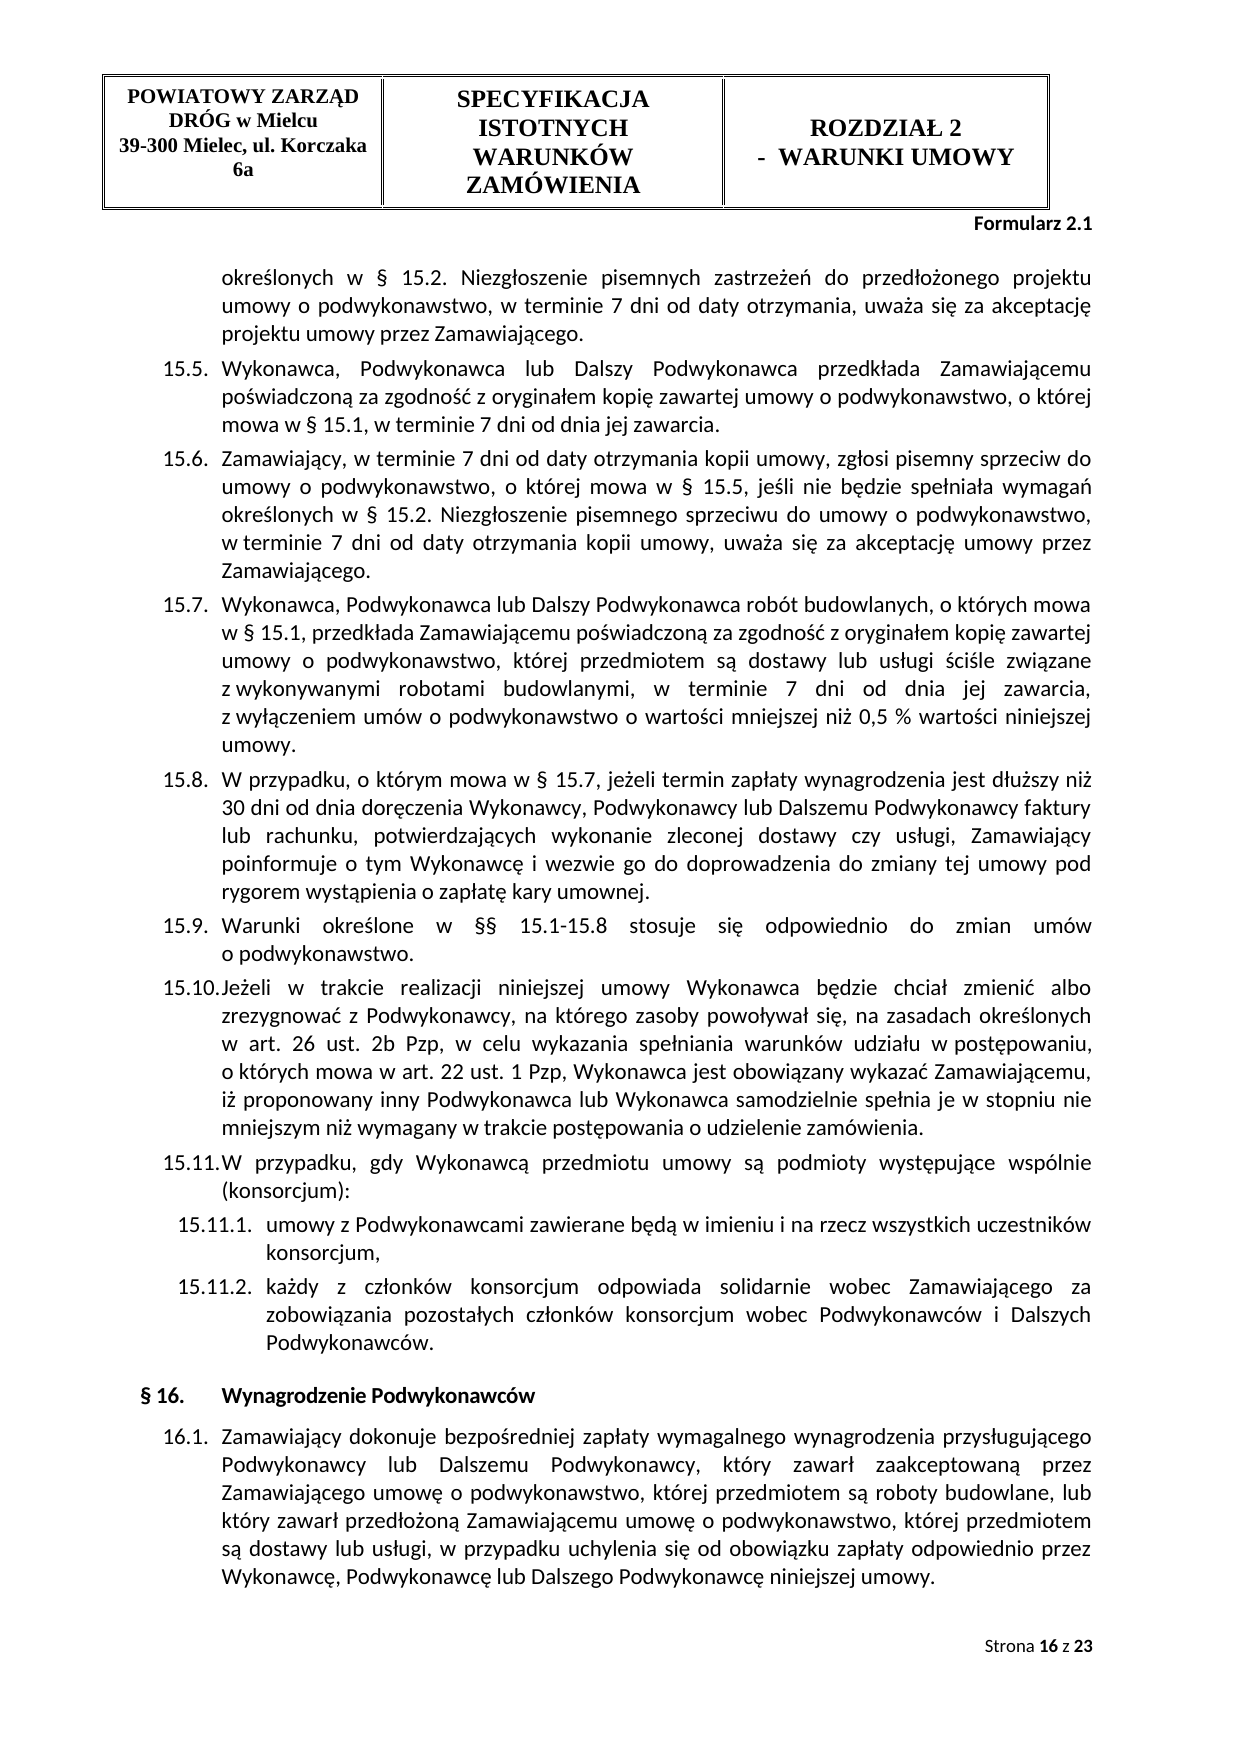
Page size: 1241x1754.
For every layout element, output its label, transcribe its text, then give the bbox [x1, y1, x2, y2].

subtitle Wykonawca, Podwykonawca lub Dalszy Podwykonawca przedkłada Zamawiającemu poświadczoną za zgodność z oryginałem kopię zawartej umowy o podwykonawstwo, o której mowa w § 15.1, w terminie 7 dni od dnia jej zawarcia. [162, 354, 1093, 438]
subtitle Zamawiający dokonuje bezpośredniej zapłaty wymagalnego wynagrodzenia przysługującego Podwykonawcy lub Dalszemu Podwykonawcy, który zawarł zaakceptowaną przez Zamawiającego umowę o podwykonawstwo, której przedmiotem są roboty budowlane, lub który zawarł przedłożoną Zamawiającemu umowę o podwykonawstwo, której przedmiotem są dostawy lub usługi, w przypadku uchylenia się od obowiązku zapłaty odpowiednio przez Wykonawcę, Podwykonawcę lub Dalszego Podwykonawcę niniejszej umowy. [162, 1422, 1093, 1590]
subtitle każdy z członków konsorcjum odpowiada solidarnie wobec Zamawiającego za zobowiązania pozostałych członków konsorcjum wobec Podwykonawców i Dalszych Podwykonawców. [177, 1272, 1093, 1356]
subtitle Zamawiający, w terminie 7 dni od daty otrzymania kopii umowy, zgłosi pisemny sprzeciw do umowy o podwykonawstwo, o której mowa w § 15.5, jeśli nie będzie spełniała wymagań określonych w § 15.2. Niezgłoszenie pisemnego sprzeciwu do umowy o podwykonawstwo, w terminie 7 dni od daty otrzymania kopii umowy, uważa się za akceptację umowy przez Zamawiającego. [162, 444, 1093, 584]
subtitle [162, 263, 1093, 347]
subtitle Jeżeli w trakcie realizacji niniejszej umowy Wykonawca będzie chciał zmienić albo zrezygnować z Podwykonawcy, na którego zasoby powoływał się, na zasadach określonych w art. 26 ust. 2b Pzp, w celu wykazania spełniania warunków udziału w postępowaniu, o których mowa w art. 22 ust. 1 Pzp, Wykonawca jest obowiązany wykazać Zamawiającemu, iż proponowany inny Podwykonawca lub Wykonawca samodzielnie spełnia je w stopniu nie mniejszym niż wymagany w trakcie postępowania o udzielenie zamówienia. [162, 973, 1093, 1142]
subtitle Wynagrodzenie Podwykonawców [162, 1381, 1093, 1409]
subtitle W przypadku, gdy Wykonawcą przedmiotu umowy są podmioty występujące wspólnie (konsorcjum): [162, 1148, 1093, 1204]
subtitle W przypadku, o którym mowa w § 15.7, jeżeli termin zapłaty wynagrodzenia jest dłuższy niż 30 dni od dnia doręczenia Wykonawcy, Podwykonawcy lub Dalszemu Podwykonawcy faktury lub rachunku, potwierdzających wykonanie zleconej dostawy czy usługi, Zamawiający poinformuje o tym Wykonawcę i wezwie go do doprowadzenia do zmiany tej umowy pod rygorem wystąpienia o zapłatę kary umownej. [162, 765, 1093, 905]
subtitle umowy z Podwykonawcami zawierane będą w imieniu i na rzecz wszystkich uczestników konsorcjum, [177, 1210, 1093, 1266]
subtitle Warunki określone w §§ 15.1-15.8 stosuje się odpowiednio do zmian umów o podwykonawstwo. [162, 911, 1093, 967]
subtitle Wykonawca, Podwykonawca lub Dalszy Podwykonawca robót budowlanych, o których mowa w § 15.1, przedkłada Zamawiającemu poświadczoną za zgodność z oryginałem kopię zawartej umowy o podwykonawstwo, której przedmiotem są dostawy lub usługi ściśle związane z wykonywanymi robotami budowlanymi, w terminie 7 dni od dnia jej zawarcia, z wyłączeniem umów o podwykonawstwo o wartości mniejszej niż 0,5 % wartości niniejszej umowy. [162, 590, 1093, 758]
